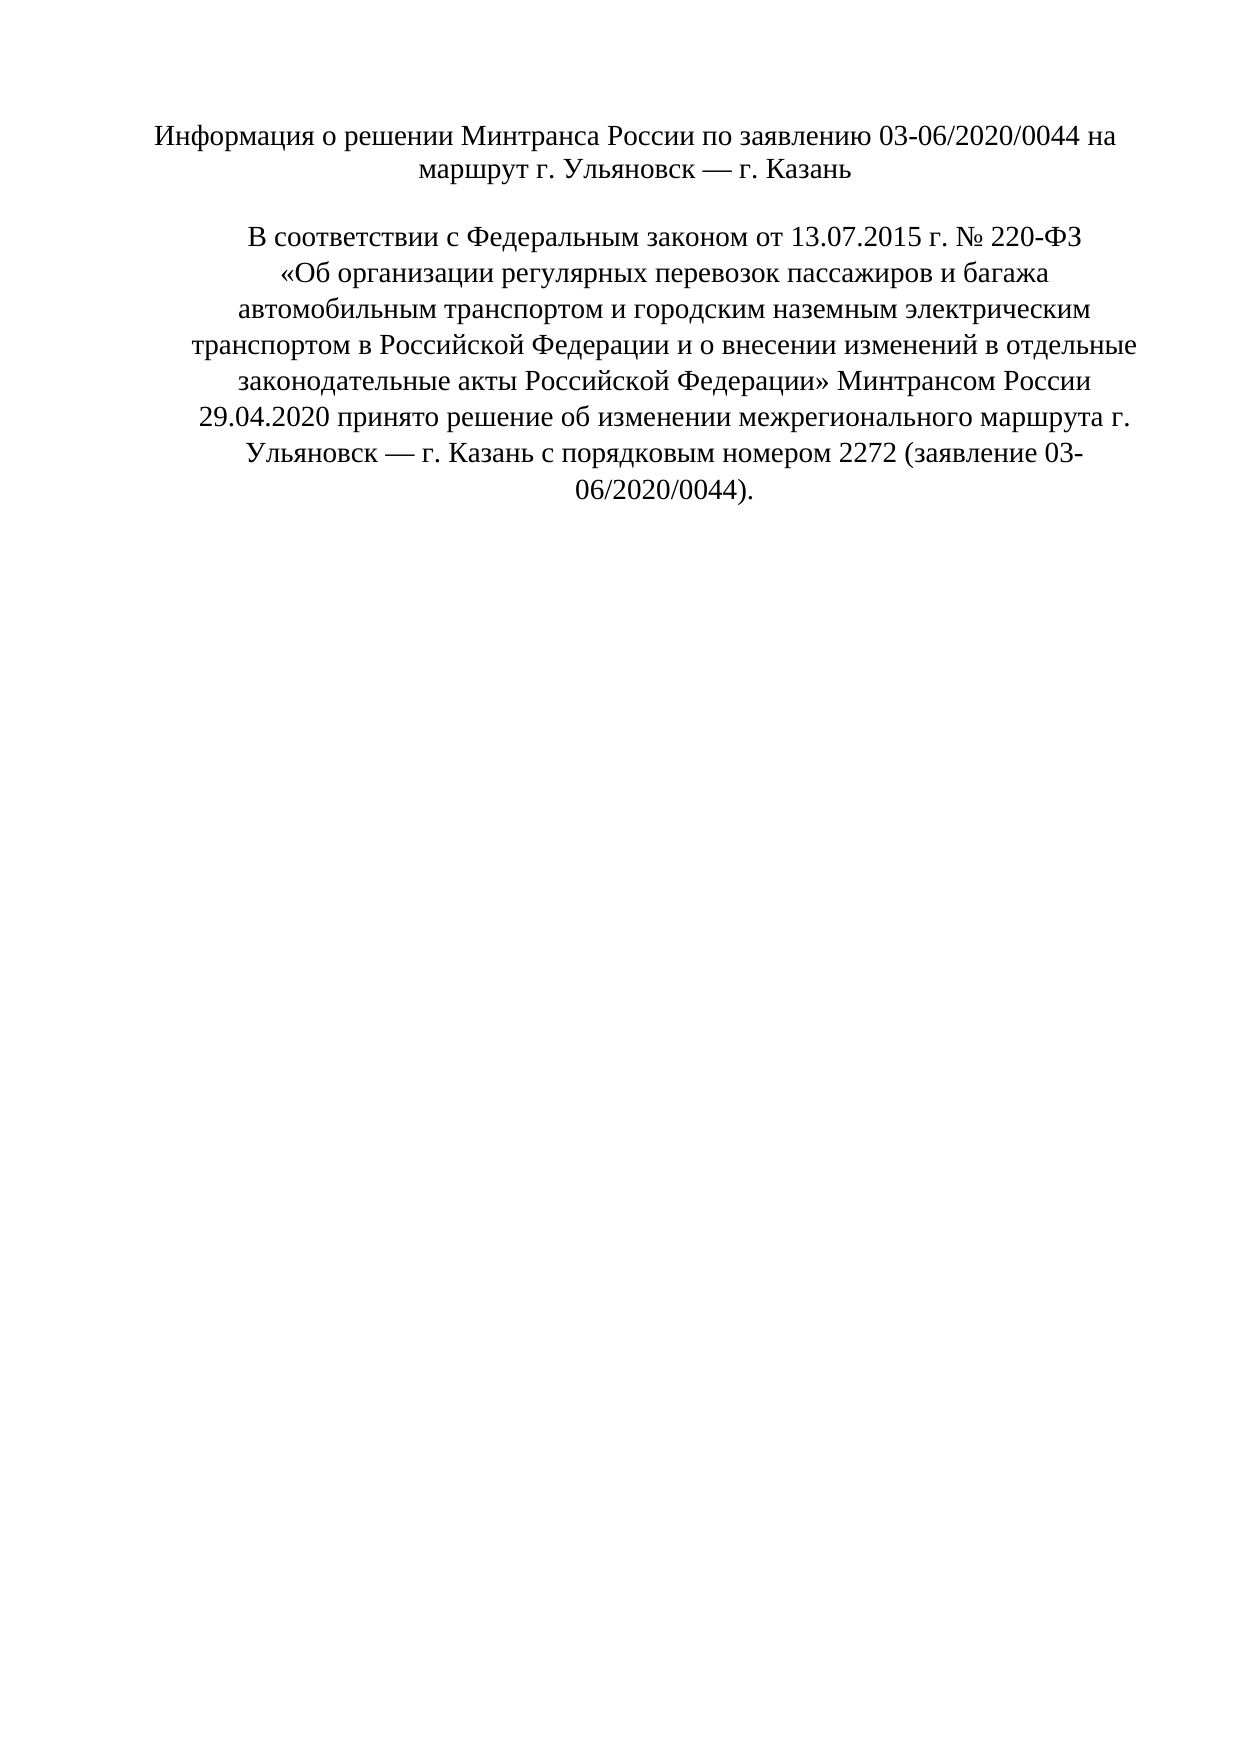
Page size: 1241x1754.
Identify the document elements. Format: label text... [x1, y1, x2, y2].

text Информация о решении Минтранса России по заявлению 03-06/2020/0044 на маршрут г. Ульяновск — г. Казань [118, 118, 1152, 185]
text В соответствии с Федеральным законом от 13.07.2015 г. № 220-ФЗ «Об организации регулярных перевозок пассажиров и багажа автомобильным транспортом и городским наземным электрическим транспортом в Российской Федерации и о внесении изменений в отдельные законодательные акты Российской Федерации» Минтрансом России 29.04.2020 принято решение об изменении межрегионального маршрута г. Ульяновск — г. Казань с порядковым номером 2272 (заявление 03-06/2020/0044). [177, 219, 1152, 505]
